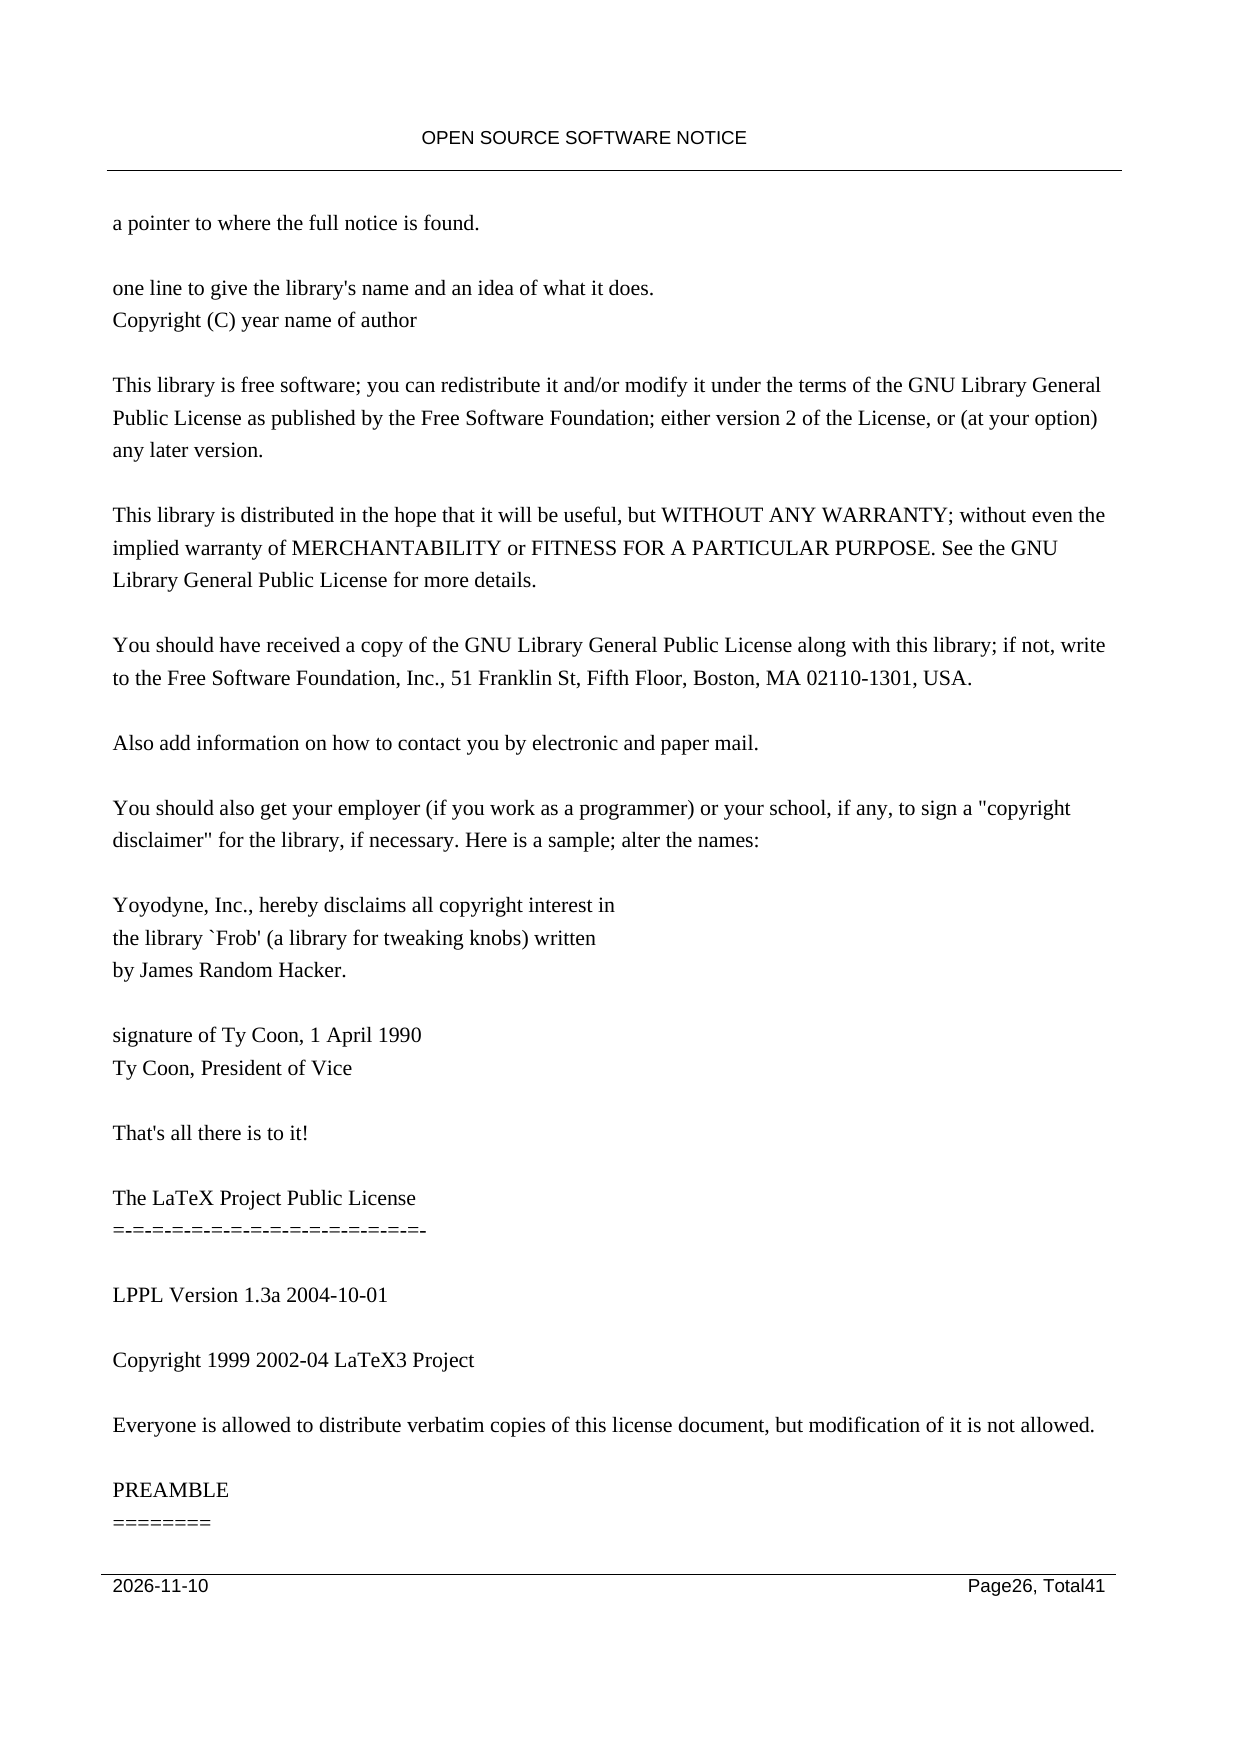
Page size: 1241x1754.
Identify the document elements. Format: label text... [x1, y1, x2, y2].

text Copyright 1999 2002-04 LaTeX3 Project [112, 1344, 1128, 1376]
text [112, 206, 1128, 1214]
text LPPL Version 1.3a 2004-10-01 [112, 1279, 1128, 1311]
text Everyone is allowed to distribute verbatim copies of this license document, but modification of it is not allowed. [112, 1409, 1128, 1441]
text =-=-=-=-=-=-=-=-=-=-=-=-=-=-=-=- [112, 1214, 1128, 1246]
text ======== [112, 1506, 1128, 1539]
text PREAMBLE [112, 1474, 1128, 1506]
